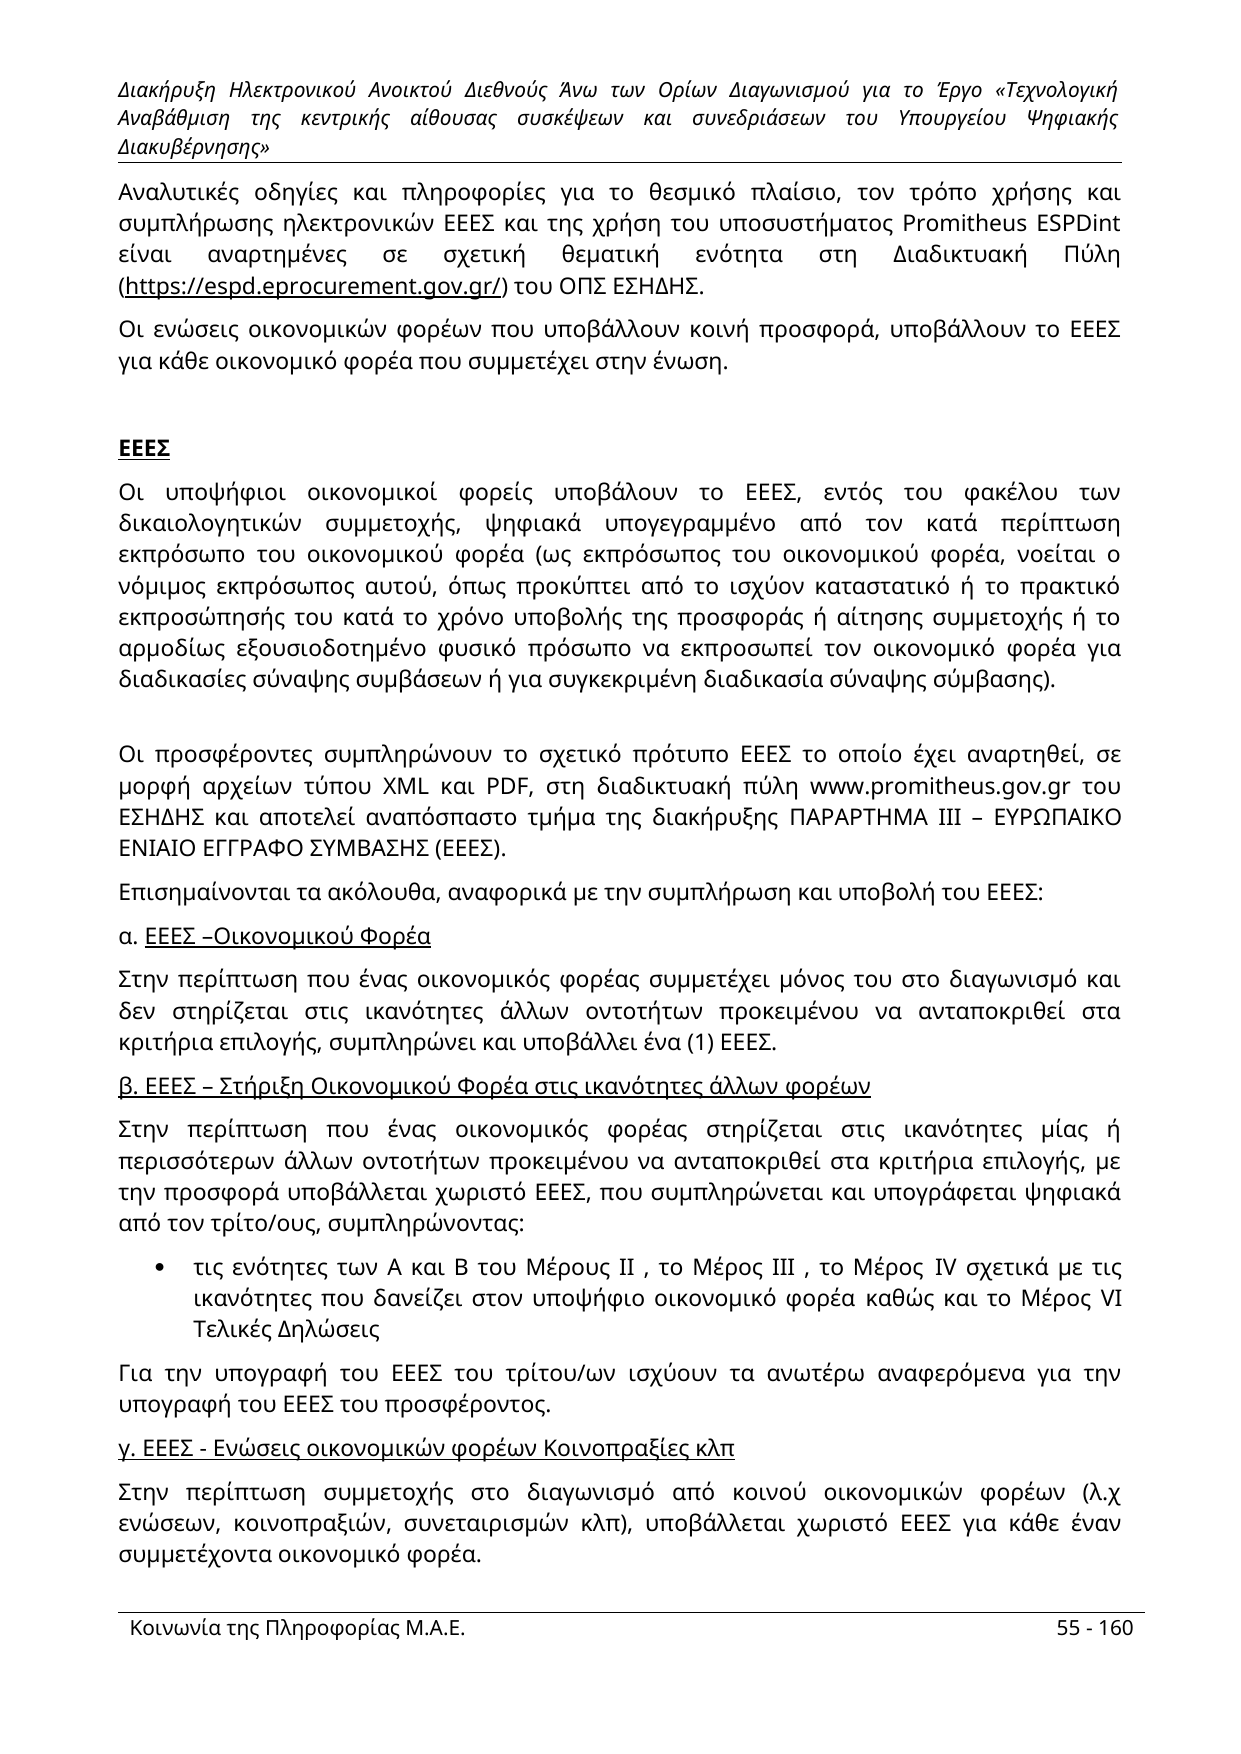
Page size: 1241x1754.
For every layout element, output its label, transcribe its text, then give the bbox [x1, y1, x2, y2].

text ΕΕΕΣ [118, 432, 1122, 463]
text Οι ενώσεις οικονομικών φορέων που υποβάλλουν κοινή προσφορά, υποβάλλουν το ΕΕΕΣ για κάθε οικονομικό φορέα που συμμετέχει στην ένωση. [118, 313, 1122, 376]
text Στην περίπτωση που ένας οικονομικός φορέας στηρίζεται στις ικανότητες μίας ή περισσότερων άλλων οντοτήτων προκειμένου να ανταποκριθεί στα κριτήρια επιλογής, με την προσφορά υποβάλλεται χωριστό ΕΕΕΣ, που συμπληρώνεται και υπογράφεται ψηφιακά από τον τρίτο/ους, συμπληρώνοντας: [118, 1113, 1122, 1238]
text α. ΕΕΕΣ –Οικονομικού Φορέα [118, 920, 1122, 951]
list τις ενότητες των Α και Β του Μέρους ΙΙ , το Μέρος ΙΙΙ , το Μέρος IV σχετικά με τις ικανότητες που δανείζει στον υποψήφιο οικονομικό φορέα καθώς και το Μέρος VI Τελικές Δηλώσεις [156, 1251, 1122, 1345]
text Αναλυτικές οδηγίες και πληροφορίες για το θεσμικό πλαίσιο, τον τρόπο χρήσης και συμπλήρωσης ηλεκτρονικών ΕΕΕΣ και της χρήση του υποσυστήματος Promitheus ESPDint είναι αναρτημένες σε σχετική θεματική ενότητα στη Διαδικτυακή Πύλη (https://espd.eprocurement.gov.gr/) του ΟΠΣ ΕΣΗΔΗΣ. [118, 176, 1122, 301]
text γ. ΕΕΕΣ - Ενώσεις οικονομικών φορέων Κοινοπραξίες κλπ [118, 1432, 1122, 1463]
text Οι προσφέροντες συμπληρώνουν το σχετικό πρότυπο ΕΕΕΣ το οποίο έχει αναρτηθεί, σε μορφή αρχείων τύπου XML και PDF, στη διαδικτυακή πύλη www.promitheus.gov.gr του ΕΣΗΔΗΣ και αποτελεί αναπόσπαστο τμήμα της διακήρυξης ΠΑΡΑΡΤΗΜΑ ΙΙI – ΕΥΡΩΠΑΙΚΟ ΕΝΙΑΙΟ ΕΓΓΡΑΦΟ ΣΥΜΒΑΣΗΣ (ΕΕΕΣ) . [118, 738, 1122, 863]
text β. ΕΕΕΣ – Στήριξη Οικονομικού Φορέα στις ικανότητες άλλων φορέων [118, 1070, 1122, 1101]
text Οι υποψήφιοι οικονομικοί φορείς υποβάλουν το ΕΕΕΣ, εντός του φακέλου των δικαιολογητικών συμμετοχής, ψηφιακά υπογεγραμμένο από τον κατά περίπτωση εκπρόσωπο του οικονομικού φορέα (ως εκπρόσωπος του οικονομικού φορέα, νοείται ο νόμιμος εκπρόσωπος αυτού, όπως προκύπτει από το ισχύον καταστατικό ή το πρακτικό εκπροσώπησής του κατά το χρόνο υποβολής της προσφοράς ή αίτησης συμμετοχής ή το αρμοδίως εξουσιοδοτημένο φυσικό πρόσωπο να εκπροσωπεί τον οικονομικό φορέα για διαδικασίες σύναψης συμβάσεων ή για συγκεκριμένη διαδικασία σύναψης σύμβασης). [118, 476, 1122, 695]
text Για την υπογραφή του ΕΕΕΣ του τρίτου/ων ισχύουν τα ανωτέρω αναφερόμενα για την υπογραφή του ΕΕΕΣ του προσφέροντος. [118, 1357, 1122, 1420]
text Στην περίπτωση που ένας οικονομικός φορέας συμμετέχει μόνος του στο διαγωνισμό και δεν στηρίζεται στις ικανότητες άλλων οντοτήτων προκειμένου να ανταποκριθεί στα κριτήρια επιλογής, συμπληρώνει και υποβάλλει ένα (1) ΕΕΕΣ. [118, 963, 1122, 1057]
text Επισημαίνονται τα ακόλουθα, αναφορικά με την συμπλήρωση και υποβολή του ΕΕΕΣ: [118, 876, 1122, 907]
text Στην περίπτωση συμμετοχής στο διαγωνισμό από κοινού οικονομικών φορέων (λ.χ ενώσεων, κοινοπραξιών, συνεταιρισμών κλπ), υποβάλλεται χωριστό ΕΕΕΣ για κάθε έναν συμμετέχοντα οικονομικό φορέα. [118, 1476, 1122, 1570]
